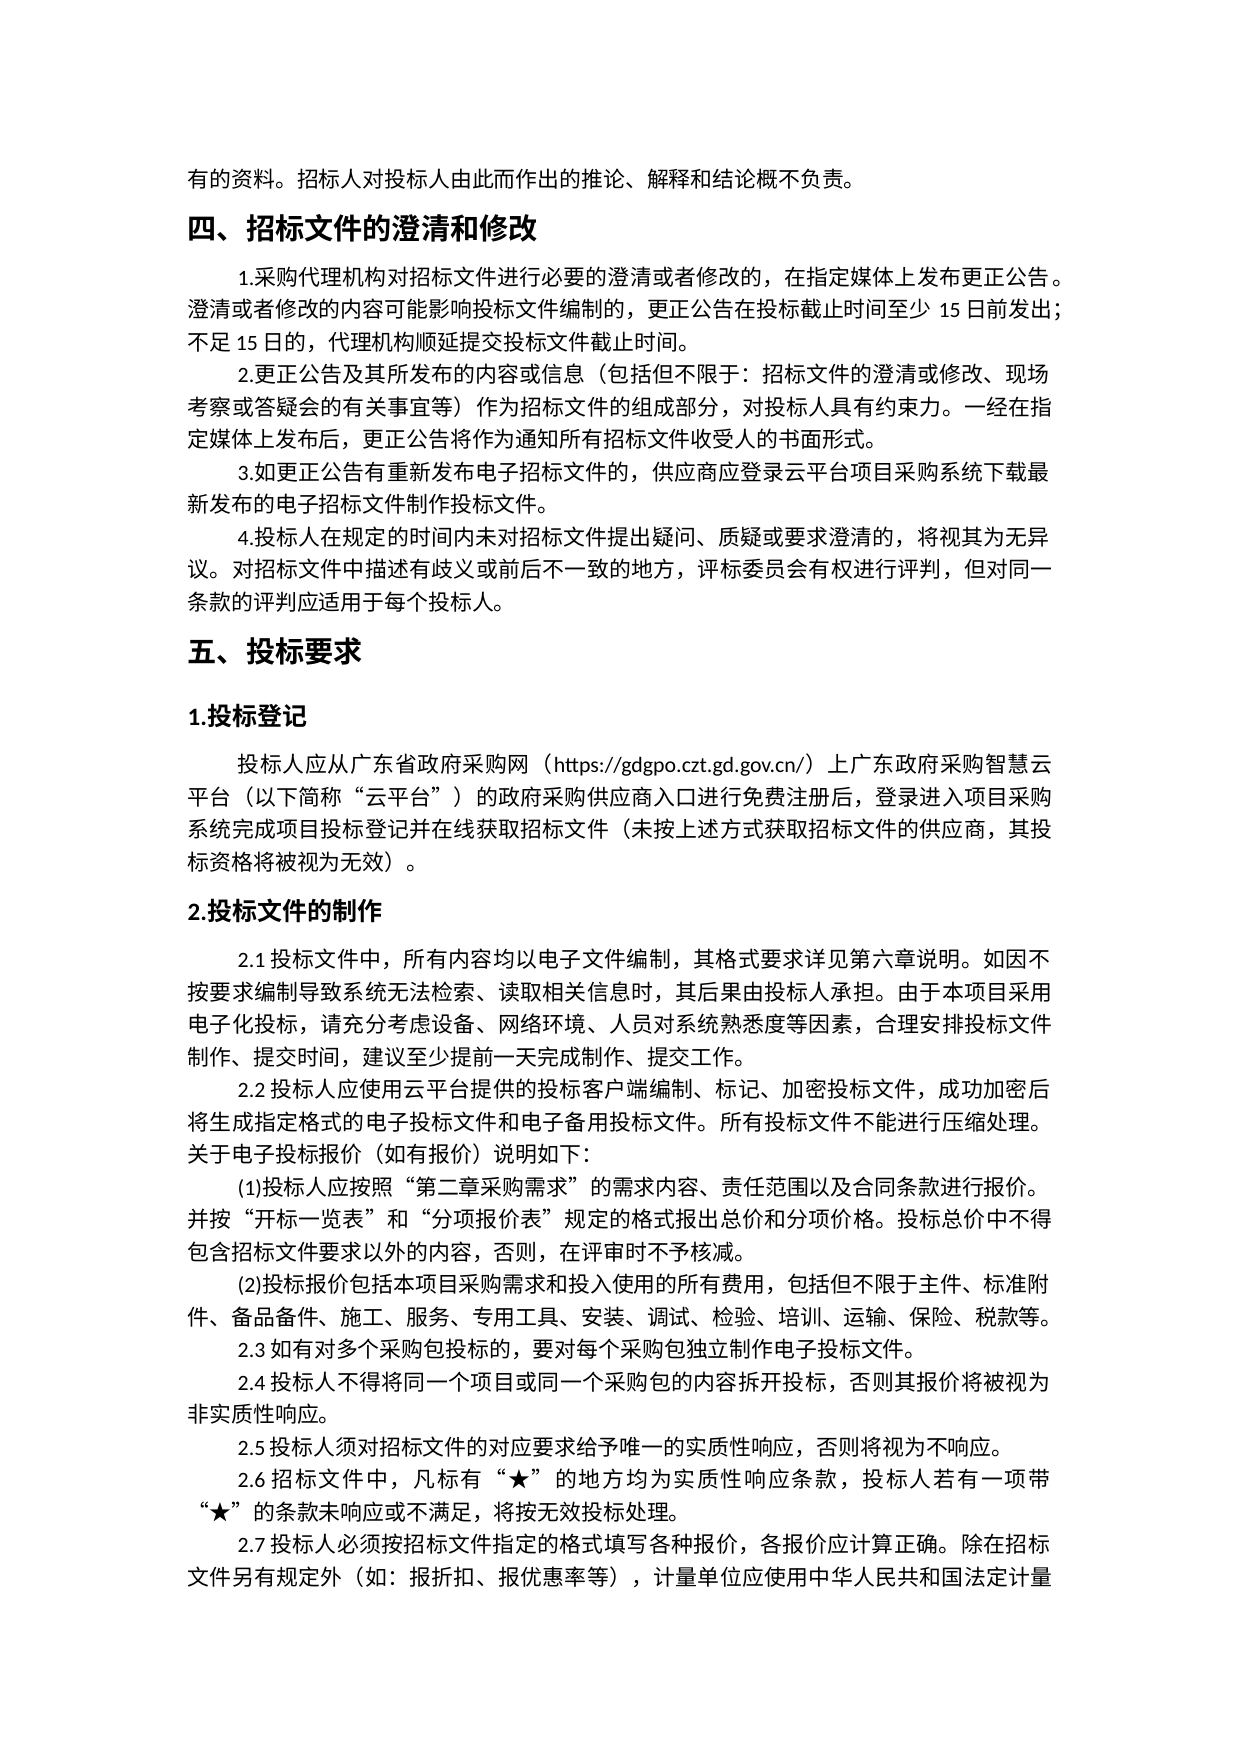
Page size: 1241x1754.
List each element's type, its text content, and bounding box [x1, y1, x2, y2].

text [187, 1527, 1053, 1592]
text 1.投标登记 [187, 682, 1053, 747]
text 2.4投标人不得将同一个项目或同一个采购包的内容拆开投标，否则其报价将被视为非实质性响应。 [187, 1364, 1053, 1429]
text (1)投标人应按照“第二章采购需求”的需求内容、责任范围以及合同条款进行报价。并按“开标一览表”和“分项报价表”规定的格式报出总价和分项价格。投标总价中不得包含招标文件要求以外的内容，否则，在评审时不予核减。 [187, 1169, 1053, 1267]
text 五、投标要求 [187, 617, 1053, 682]
text 四、招标文件的澄清和修改 [187, 194, 1053, 259]
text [187, 162, 1053, 194]
text 4.投标人在规定的时间内未对招标文件提出疑问、质疑或要求澄清的，将视其为无异议。对招标文件中描述有歧义或前后不一致的地方，评标委员会有权进行评判，但对同一条款的评判应适用于每个投标人。 [187, 519, 1053, 617]
text 2.2投标人应使用云平台提供的投标客户端编制、标记、加密投标文件，成功加密后将生成指定格式的电子投标文件和电子备用投标文件。所有投标文件不能进行压缩处理。关于电子投标报价（如有报价）说明如下： [187, 1072, 1053, 1169]
text 1.采购代理机构对招标文件进行必要的澄清或者修改的，在指定媒体上发布更正公告。澄清或者修改的内容可能影响投标文件编制的，更正公告在投标截止时间至少15日前发出；不足15日的，代理机构顺延提交投标文件截止时间。 [187, 259, 1053, 357]
text 2.3 如有对多个采购包投标的，要对每个采购包独立制作电子投标文件。 [187, 1332, 1053, 1364]
text 3.如更正公告有重新发布电子招标文件的，供应商应登录云平台项目采购系统下载最新发布的电子招标文件制作投标文件。 [187, 454, 1053, 519]
text 投标人应从广东省政府采购网（https://gdgpo.czt.gd.gov.cn/）上广东政府采购智慧云平台（以下简称“云平台”）的政府采购供应商入口进行免费注册后，登录进入项目采购系统完成项目投标登记并在线获取招标文件（未按上述方式获取招标文件的供应商，其投标资格将被视为无效）。 [187, 747, 1053, 877]
text (2)投标报价包括本项目采购需求和投入使用的所有费用，包括但不限于主件、标准附件、备品备件、施工、服务、专用工具、安装、调试、检验、培训、运输、保险、税款等。 [187, 1267, 1053, 1332]
text 2.更正公告及其所发布的内容或信息（包括但不限于：招标文件的澄清或修改、现场考察或答疑会的有关事宜等）作为招标文件的组成部分，对投标人具有约束力。一经在指定媒体上发布后，更正公告将作为通知所有招标文件收受人的书面形式。 [187, 357, 1053, 454]
text 2.5投标人须对招标文件的对应要求给予唯一的实质性响应，否则将视为不响应。 [187, 1429, 1053, 1462]
text 2.投标文件的制作 [187, 877, 1053, 942]
text 2.1投标文件中，所有内容均以电子文件编制，其格式要求详见第六章说明。如因不按要求编制导致系统无法检索、读取相关信息时，其后果由投标人承担。由于本项目采用电子化投标，请充分考虑设备、网络环境、人员对系统熟悉度等因素，合理安排投标文件制作、提交时间，建议至少提前一天完成制作、提交工作。 [187, 942, 1053, 1072]
text 2.6招标文件中，凡标有“★”的地方均为实质性响应条款，投标人若有一项带“★”的条款未响应或不满足，将按无效投标处理。 [187, 1462, 1053, 1527]
